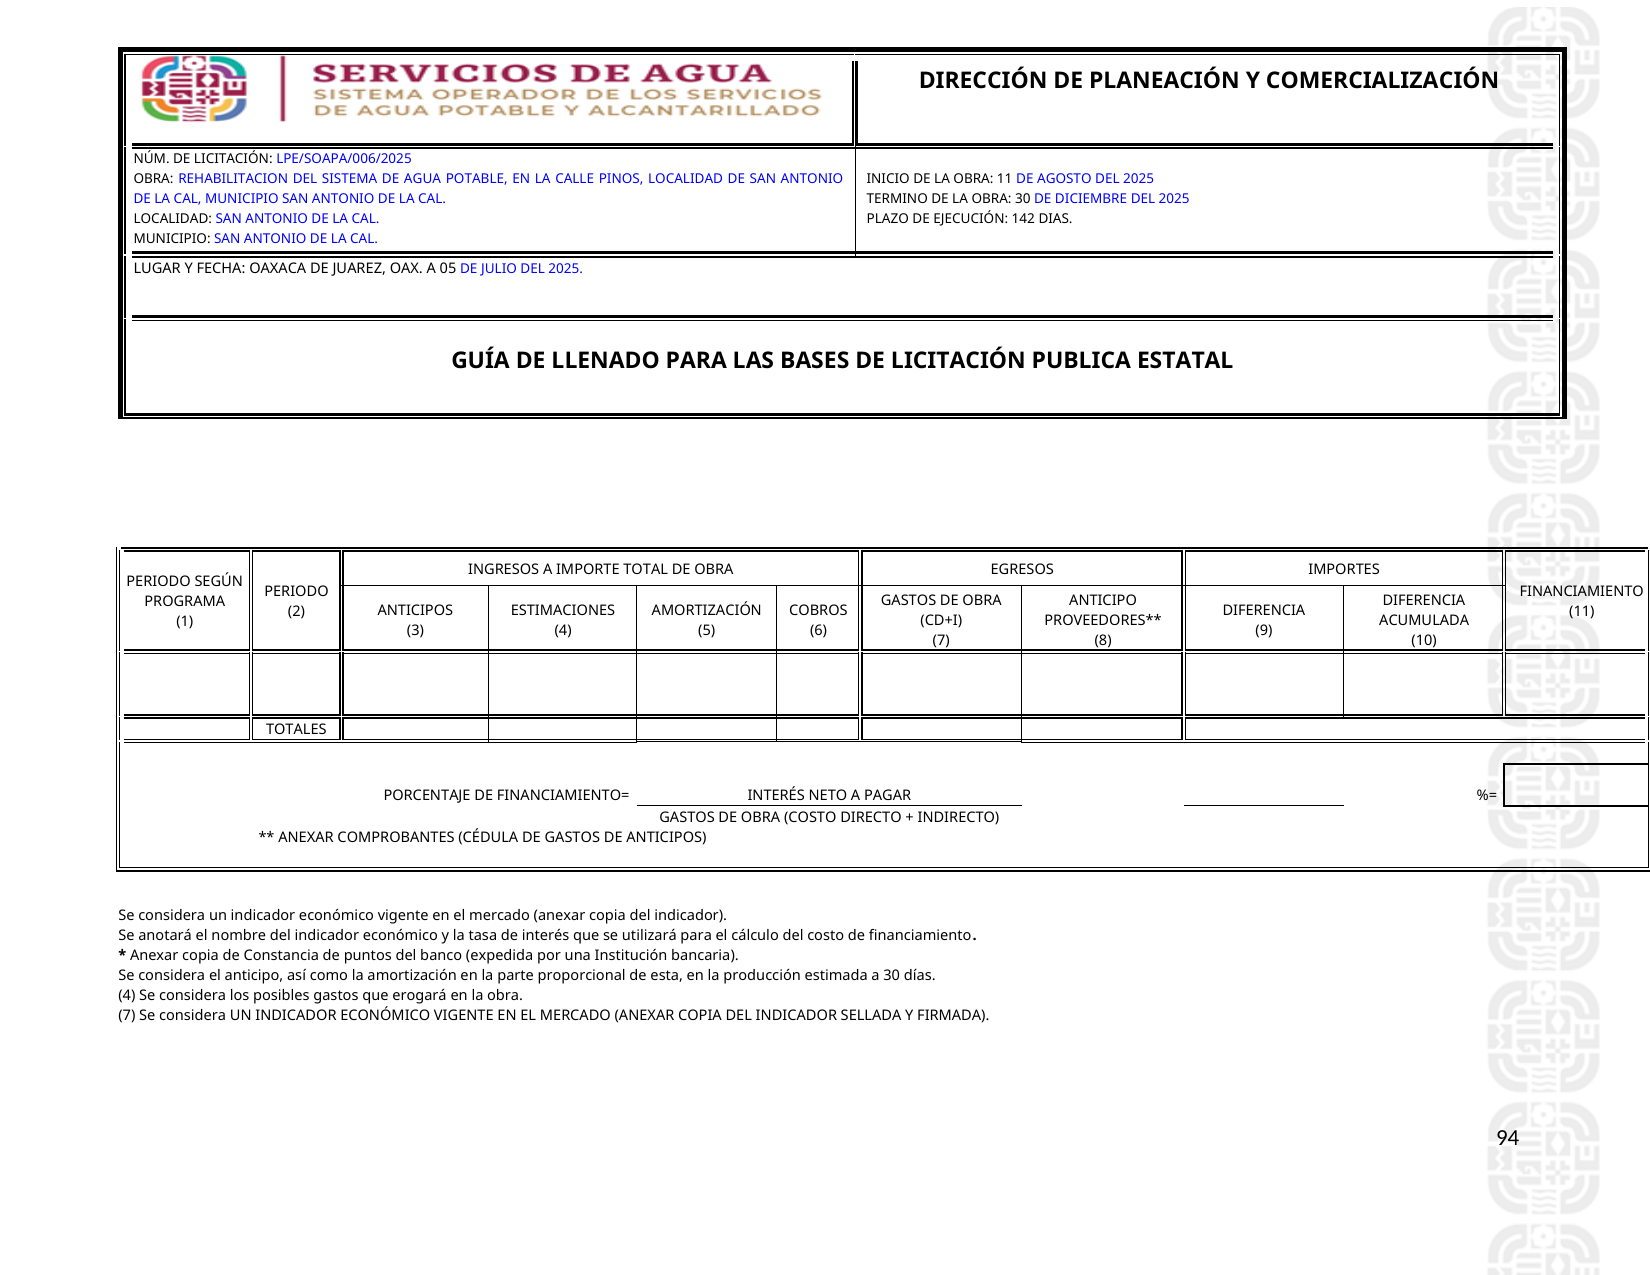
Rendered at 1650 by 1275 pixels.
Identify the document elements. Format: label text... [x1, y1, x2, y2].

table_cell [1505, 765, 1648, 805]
text * Anexar copia de Constancia de puntos del banco (expedida por una Institución bancaria). [118, 945, 1519, 965]
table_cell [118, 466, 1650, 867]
text (4) Se considera los posibles gastos que erogará en la obra. [118, 985, 1519, 1004]
text (7) Se considera UN INDICADOR ECONÓMICO VIGENTE EN EL MERCADO (ANEXAR COPIA DEL INDICADOR SELLADA Y FIRMADA). [118, 1004, 1519, 1024]
text Se considera el anticipo, así como la amortización en la parte proporcional de esta, en la producción estimada a 30 días. [118, 965, 1519, 985]
picture [1472, 52, 1562, 417]
text Se anotará el nombre del indicador económico y la tasa de interés que se utilizará para el cálculo del costo de financiamiento. [118, 925, 1519, 945]
text Se considera un indicador económico vigente en el mercado (anexar copia del indicador). [118, 905, 1519, 925]
picture [1472, 7, 1603, 466]
picture [137, 55, 830, 133]
picture [1472, 872, 1603, 1275]
